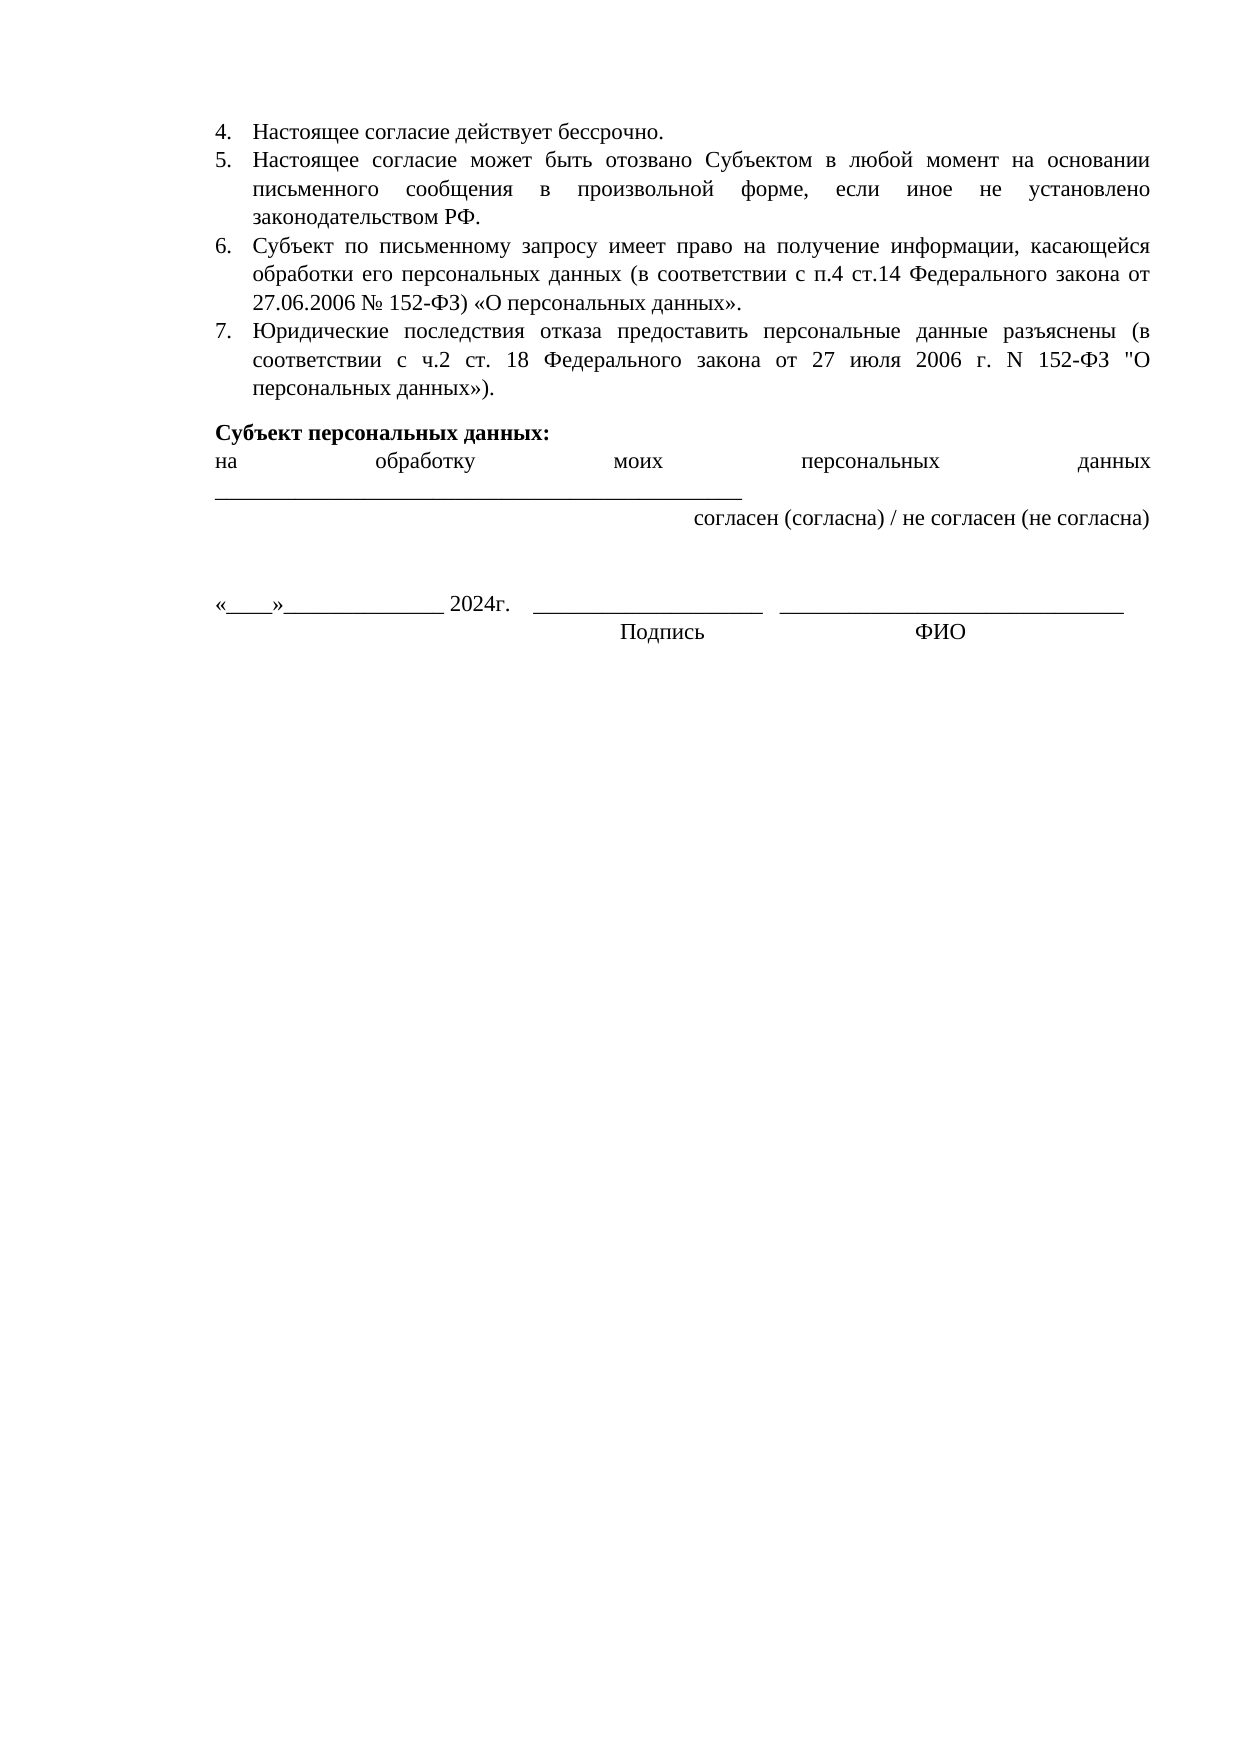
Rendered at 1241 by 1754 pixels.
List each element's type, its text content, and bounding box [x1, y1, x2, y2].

list Субъект по письменному запросу имеет право на получение информации, касающейся обработки его персональных данных (в соответствии с п.4 ст.14 Федерального закона от 27.06.2006 № 152-ФЗ) «О персональных данных». [215, 232, 1152, 315]
text на обработку моих персональных данных ______________________________________________ [215, 448, 1152, 502]
text «____»______________ 2024г. ____________________ ______________________________ [215, 590, 1152, 616]
text Субъект персональных данных: [215, 419, 1152, 446]
list Юридические последствия отказа предоставить персональные данные разъяснены (в соответствии с ч.2 ст. 18 Федерального закона от 27 июля 2006 г. N 152-ФЗ "О персональных данных»). [215, 317, 1152, 400]
list Настоящее согласие действует бессрочно. [215, 118, 1152, 144]
text Подпись ФИО [546, 618, 1152, 644]
text согласен (согласна) / не согласен (не согласна) [657, 504, 1152, 531]
list Настоящее согласие может быть отозвано Субъектом в любой момент на основании письменного сообщения в произвольной форме, если иное не установлено законодательством РФ. [215, 147, 1152, 230]
